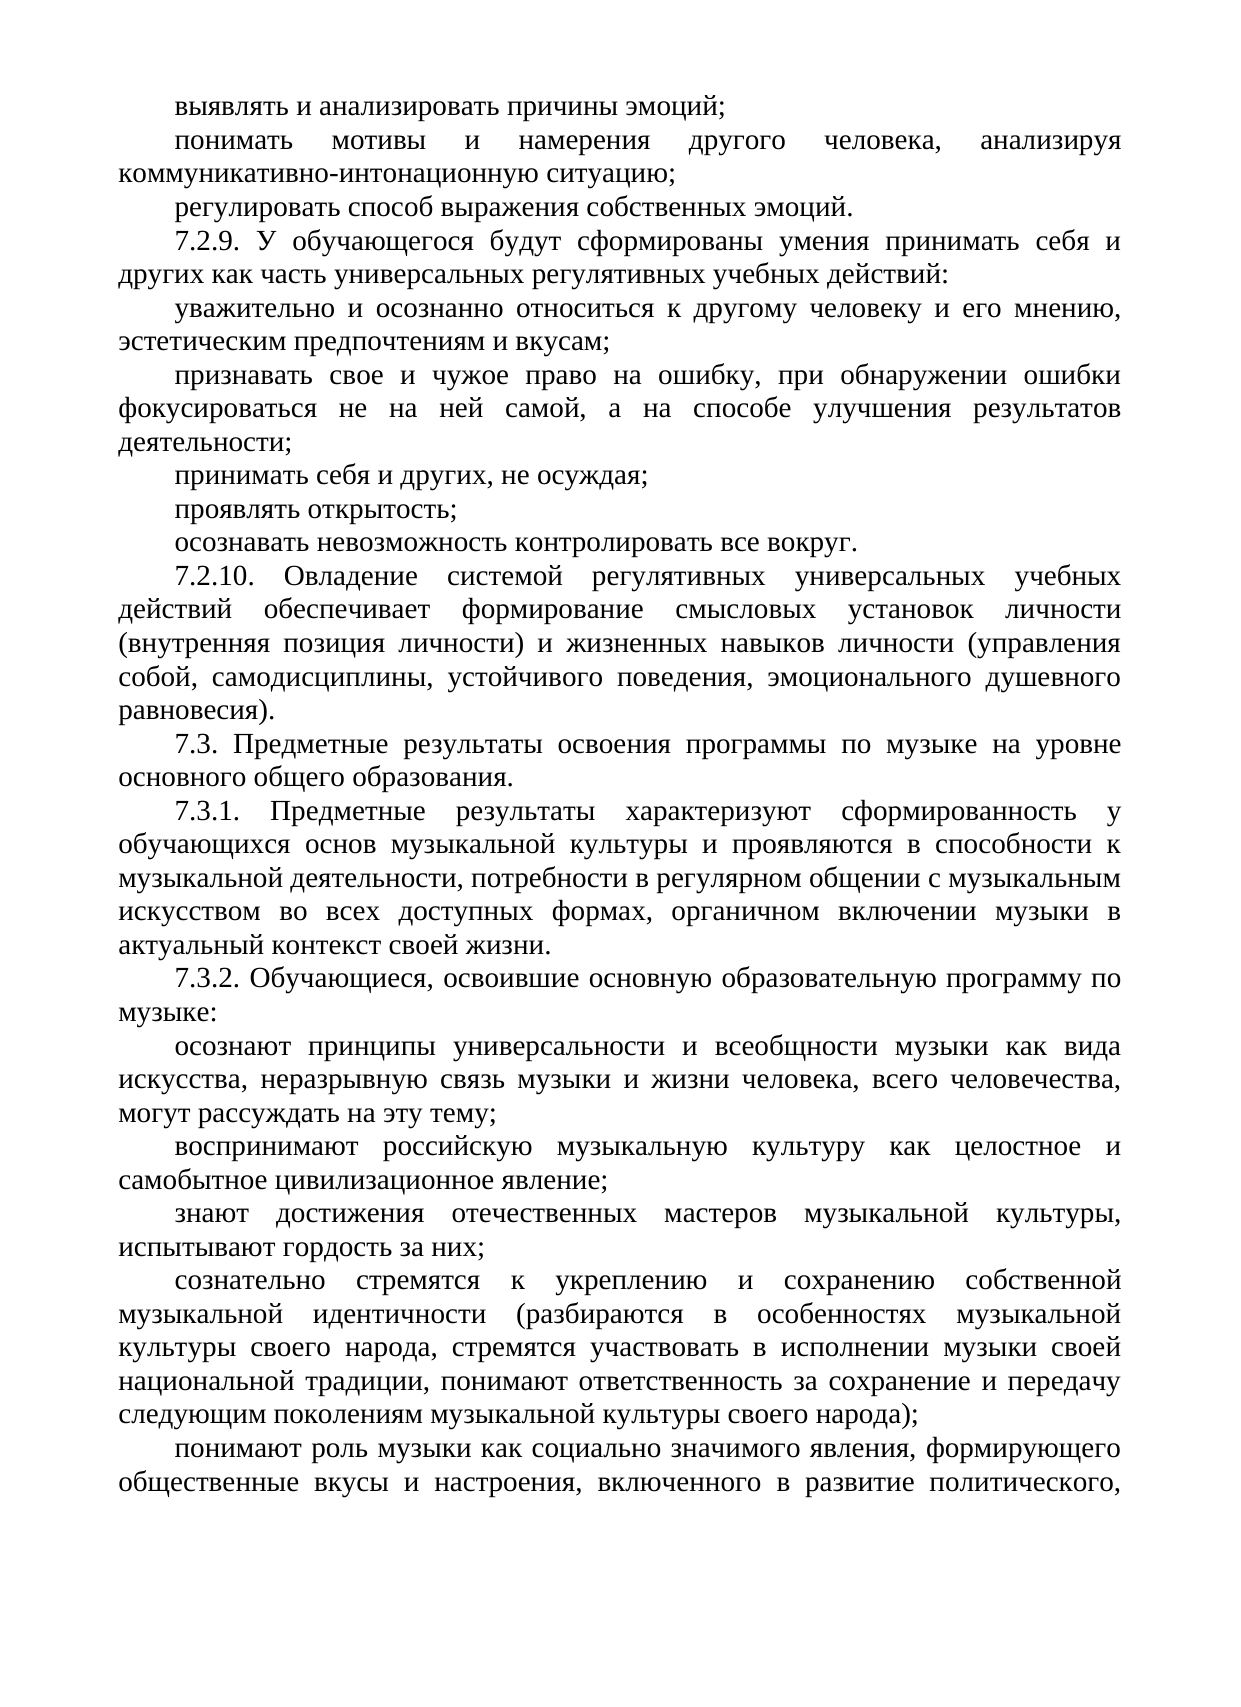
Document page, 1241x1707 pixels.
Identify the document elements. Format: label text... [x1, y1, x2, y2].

text 7.3.1. Предметные результаты характеризуют сформированность у обучающихся основ музыкальной культуры и проявляются в способности к музыкальной деятельности, потребности в регулярном общении с музыкальным искусством во всех доступных формах, органичном включении музыки в актуальный контекст своей жизни. [118, 793, 1122, 961]
text проявлять открытость; [118, 491, 1122, 524]
text осознают принципы универсальности и всеобщности музыки как вида искусства, неразрывную связь музыки и жизни человека, всего человечества, могут рассуждать на эту тему; [118, 1028, 1122, 1128]
text понимать мотивы и намерения другого человека, анализируя коммуникативно-интонационную ситуацию; [118, 122, 1122, 189]
text 7.3.2. Обучающиеся, освоившие основную образовательную программу по музыке: [118, 961, 1122, 1028]
text сознательно стремятся к укреплению и сохранению собственной музыкальной идентичности (разбираются в особенностях музыкальной культуры своего народа, стремятся участвовать в исполнении музыки своей национальной традиции, понимают ответственность за сохранение и передачу следующим поколениям музыкальной культуры своего народа); [118, 1262, 1122, 1430]
text 7.2.10. Овладение системой регулятивных универсальных учебных действий обеспечивает формирование смысловых установок личности (внутренняя позиция личности) и жизненных навыков личности (управления собой, самодисциплины, устойчивого поведения, эмоционального душевного равновесия). [118, 558, 1122, 726]
text знают достижения отечественных мастеров музыкальной культуры, испытывают гордость за них; [118, 1195, 1122, 1262]
text 7.2.9. У обучающегося будут сформированы умения принимать себя и других как часть универсальных регулятивных учебных действий: [118, 223, 1122, 290]
text регулировать способ выражения собственных эмоций. [118, 189, 1122, 223]
text осознавать невозможность контролировать все вокруг. [118, 524, 1122, 558]
text выявлять и анализировать причины эмоций; [118, 88, 1122, 122]
text 7.3. Предметные результаты освоения программы по музыке на уровне основного общего образования. [118, 726, 1122, 793]
text уважительно и осознанно относиться к другому человеку и его мнению, эстетическим предпочтениям и вкусам; [118, 290, 1122, 357]
text воспринимают российскую музыкальную культуру как целостное и самобытное цивилизационное явление; [118, 1128, 1122, 1195]
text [118, 1430, 1122, 1497]
text принимать себя и других, не осуждая; [118, 457, 1122, 491]
text признавать свое и чужое право на ошибку, при обнаружении ошибки фокусироваться не на ней самой, а на способе улучшения результатов деятельности; [118, 357, 1122, 457]
